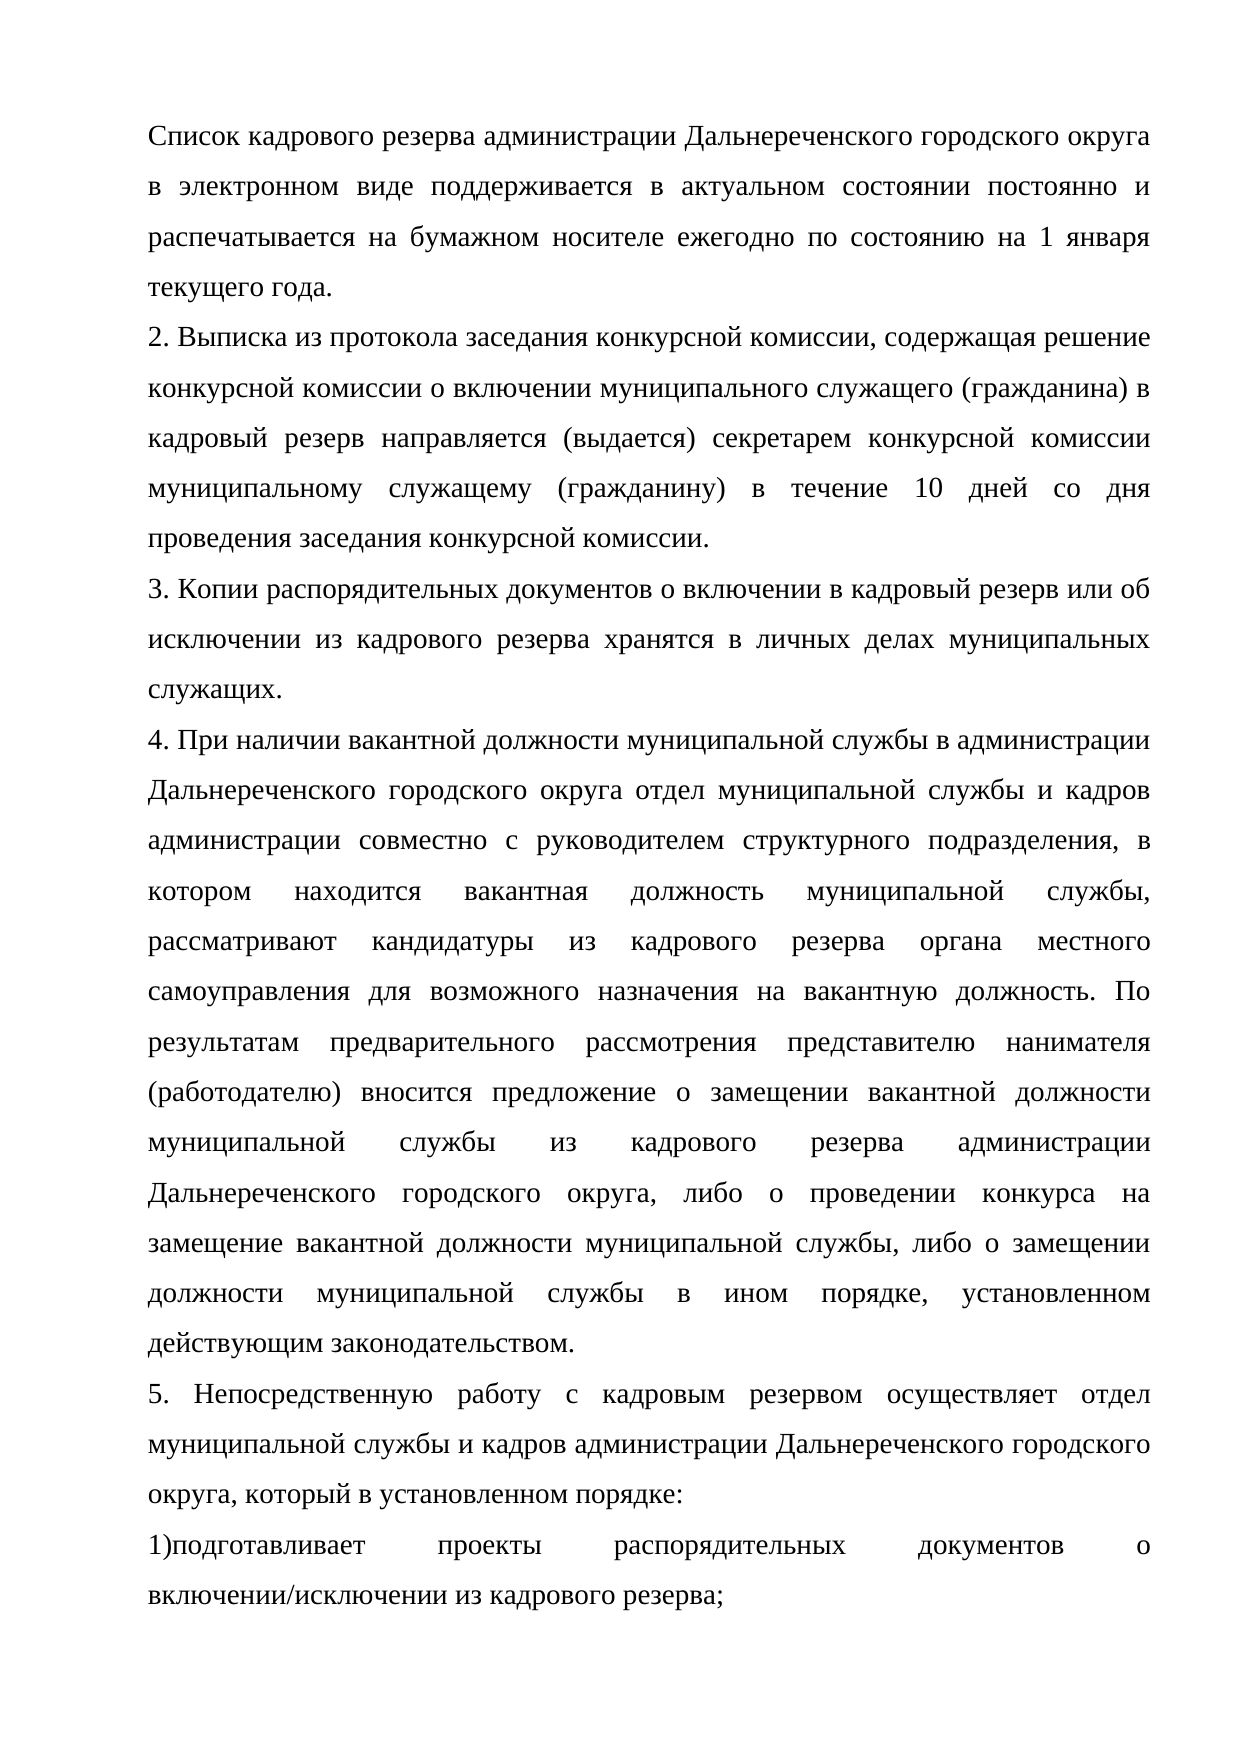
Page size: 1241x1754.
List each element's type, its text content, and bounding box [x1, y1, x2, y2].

text 5. Непосредственную работу с кадровым резервом осуществляет отдел муниципальной службы и кадров администрации Дальнереченского городского округа, который в установленном порядке: [148, 1376, 1152, 1510]
text 2. Выписка из протокола заседания конкурсной комиссии, содержащая решение конкурсной комиссии о включении муниципального служащего (гражданина) в кадровый резерв направляется (выдается) секретарем конкурсной комиссии муниципальному служащему (гражданину) в течение 10 дней со дня проведения заседания конкурсной комиссии. [148, 319, 1152, 554]
text 4. При наличии вакантной должности муниципальной службы в администрации Дальнереченского городского округа отдел муниципальной службы и кадров администрации совместно с руководителем структурного подразделения, в котором находится вакантная должность муниципальной службы, рассматривают кандидатуры из кадрового резерва органа местного самоуправления для возможного назначения на вакантную должность. По результатам предварительного рассмотрения представителю нанимателя (работодателю) вносится предложение о замещении вакантной должности муниципальной службы из кадрового резерва администрации Дальнереченского городского округа, либо о проведении конкурса на замещение вакантной должности муниципальной службы, либо о замещении должности муниципальной службы в ином порядке, установленном действующим законодательством. [148, 722, 1152, 1359]
text 3. Копии распорядительных документов о включении в кадровый резерв или об исключении из кадрового резерва хранятся в личных делах муниципальных служащих. [148, 571, 1152, 705]
text Список кадрового резерва администрации Дальнереченского городского округа в электронном виде поддерживается в актуальном состоянии постоянно и распечатывается на бумажном носителе ежегодно по состоянию на 1 января текущего года. [148, 118, 1152, 303]
text 1)подготавливает проекты распорядительных документов о включении/исключении из кадрового резерва; [148, 1527, 1152, 1611]
